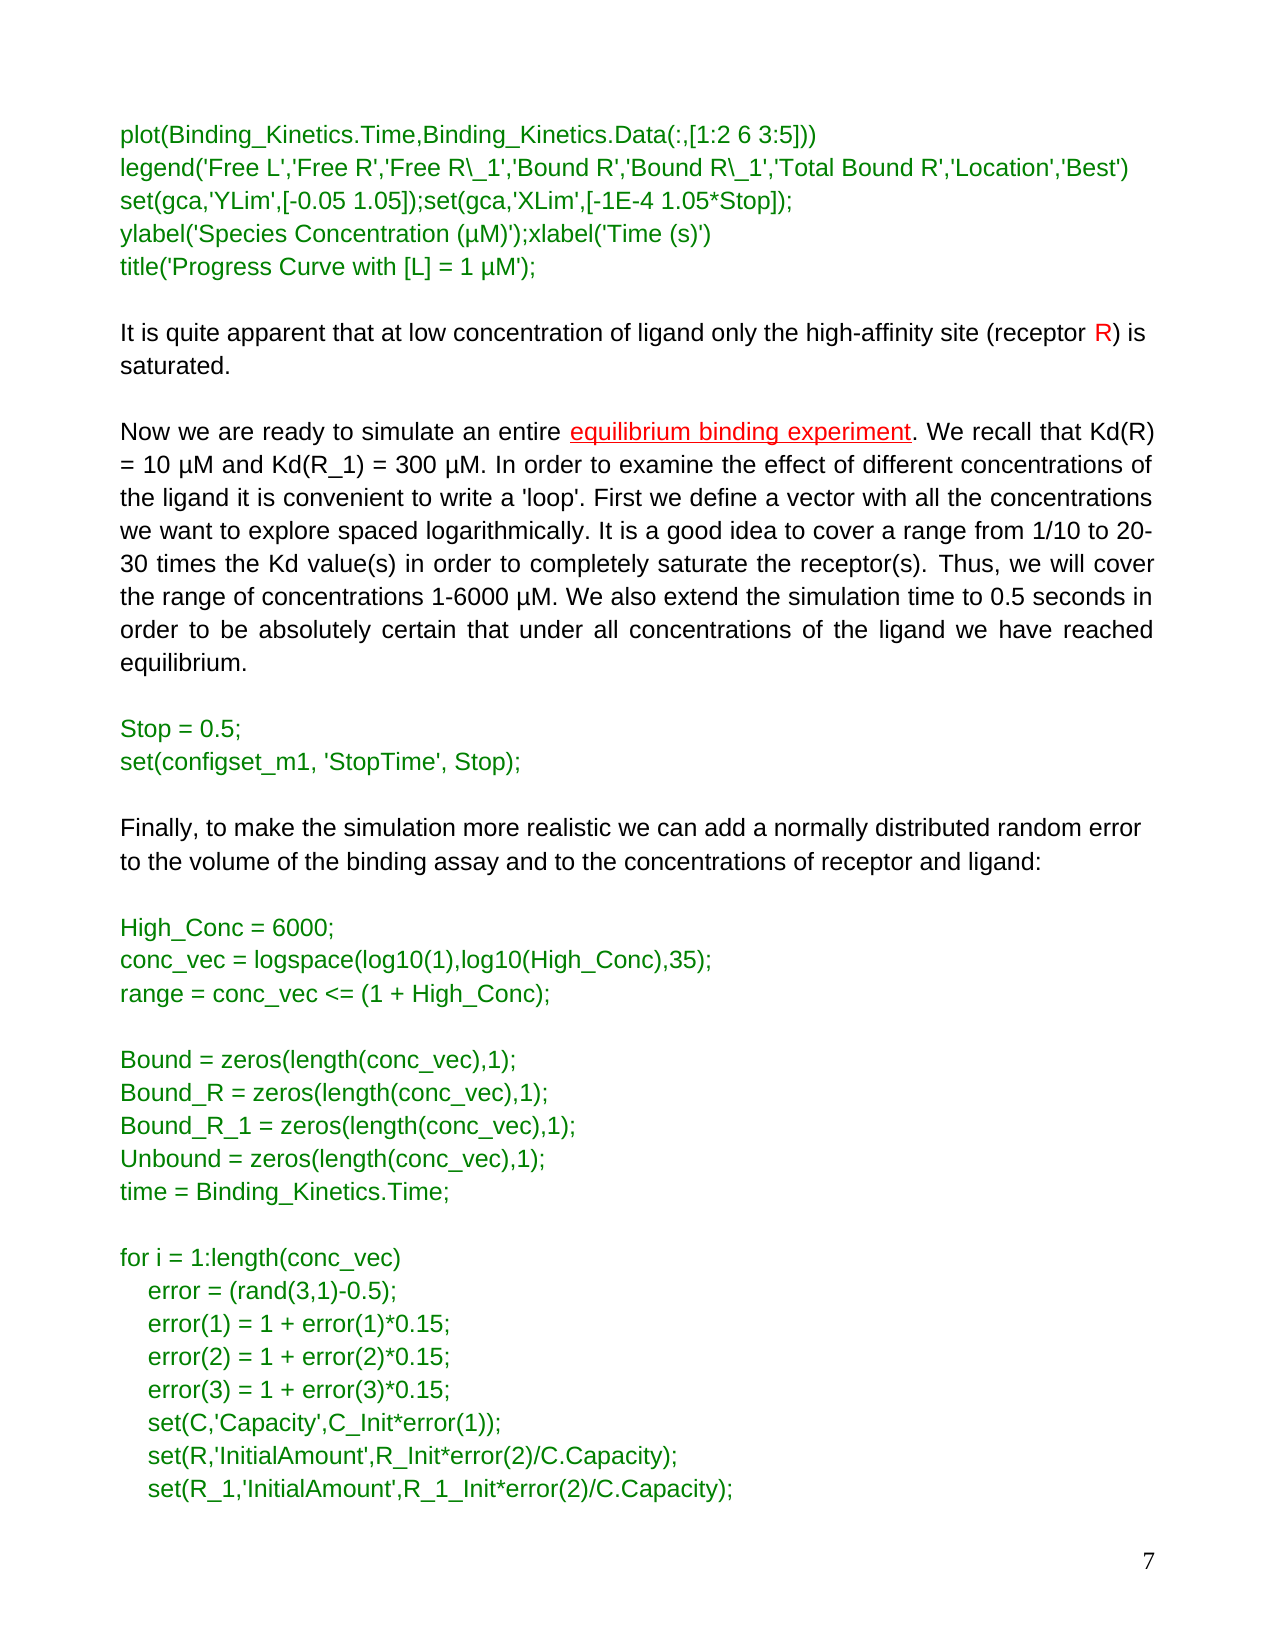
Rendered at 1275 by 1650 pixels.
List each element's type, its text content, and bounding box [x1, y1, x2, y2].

text Bound_R = zeros(length(conc_vec),1); [120, 1078, 1155, 1106]
text Finally, to make the simulation more realistic we can add a normally distributed random error to the volume of the binding assay and to the concentrations of receptor and ligand: [120, 813, 1155, 875]
text set(R_1,'InitialAmount',R_1_Init*error(2)/C.Capacity); [120, 1474, 1155, 1503]
text Unbound = zeros(length(conc_vec),1); [120, 1144, 1155, 1172]
text title('Progress Curve with [L] = 1 µM'); [120, 252, 1155, 281]
text set(R,'InitialAmount',R_Init*error(2)/C.Capacity); [120, 1441, 1155, 1469]
text set(C,'Capacity',C_Init*error(1)); [120, 1408, 1155, 1437]
text Bound = zeros(length(conc_vec),1); [120, 1044, 1155, 1073]
text legend('Free L','Free R','Free R\_1','Bound R','Bound R\_1','Total Bound R','Location','Best') [120, 153, 1155, 182]
text error = (rand(3,1)-0.5); [120, 1276, 1155, 1304]
text plot(Binding_Kinetics.Time,Binding_Kinetics.Data(:,[1:2 6 3:5])) [120, 120, 1155, 149]
text ylabel('Species Concentration (µM)');xlabel('Time (s)') [120, 219, 1155, 248]
text error(1) = 1 + error(1)*0.15; [120, 1309, 1155, 1337]
text conc_vec = logspace(log10(1),log10(High_Conc),35); [120, 946, 1155, 974]
text set(gca,'YLim',[-0.05 1.05]);set(gca,'XLim',[-1E-4 1.05*Stop]); [120, 186, 1155, 215]
text set(configset_m1, 'StopTime', Stop); [120, 747, 1155, 776]
text Now we are ready to simulate an entire equilibrium binding experiment. We recall that Kd(R) = 10 µM and Kd(R_1) = 300 µM. In order to examine the effect of different concentrations of the ligand it is convenient to write a 'loop'. First we define a vector with all the concentrations we want to explore spaced logarithmically. It is a good idea to cover a range from 1/10 to 20-30 times the Kd value(s) in order to completely saturate the receptor(s). Thus, we will cover the range of concentrations 1-6000 µM. We also extend the simulation time to 0.5 seconds in order to be absolutely certain that under all concentrations of the ligand we have reached equilibrium. [120, 417, 1155, 677]
text for i = 1:length(conc_vec) [120, 1243, 1155, 1271]
text error(3) = 1 + error(3)*0.15; [120, 1375, 1155, 1403]
text Stop = 0.5; [120, 714, 1155, 743]
text High_Conc = 6000; [120, 912, 1155, 941]
text It is quite apparent that at low concentration of ligand only the high-affinity site (receptor R) is saturated. [120, 318, 1155, 380]
text range = conc_vec <= (1 + High_Conc); [120, 978, 1155, 1007]
text time = Binding_Kinetics.Time; [120, 1177, 1155, 1205]
text Bound_R_1 = zeros(length(conc_vec),1); [120, 1111, 1155, 1139]
text error(2) = 1 + error(2)*0.15; [120, 1342, 1155, 1371]
